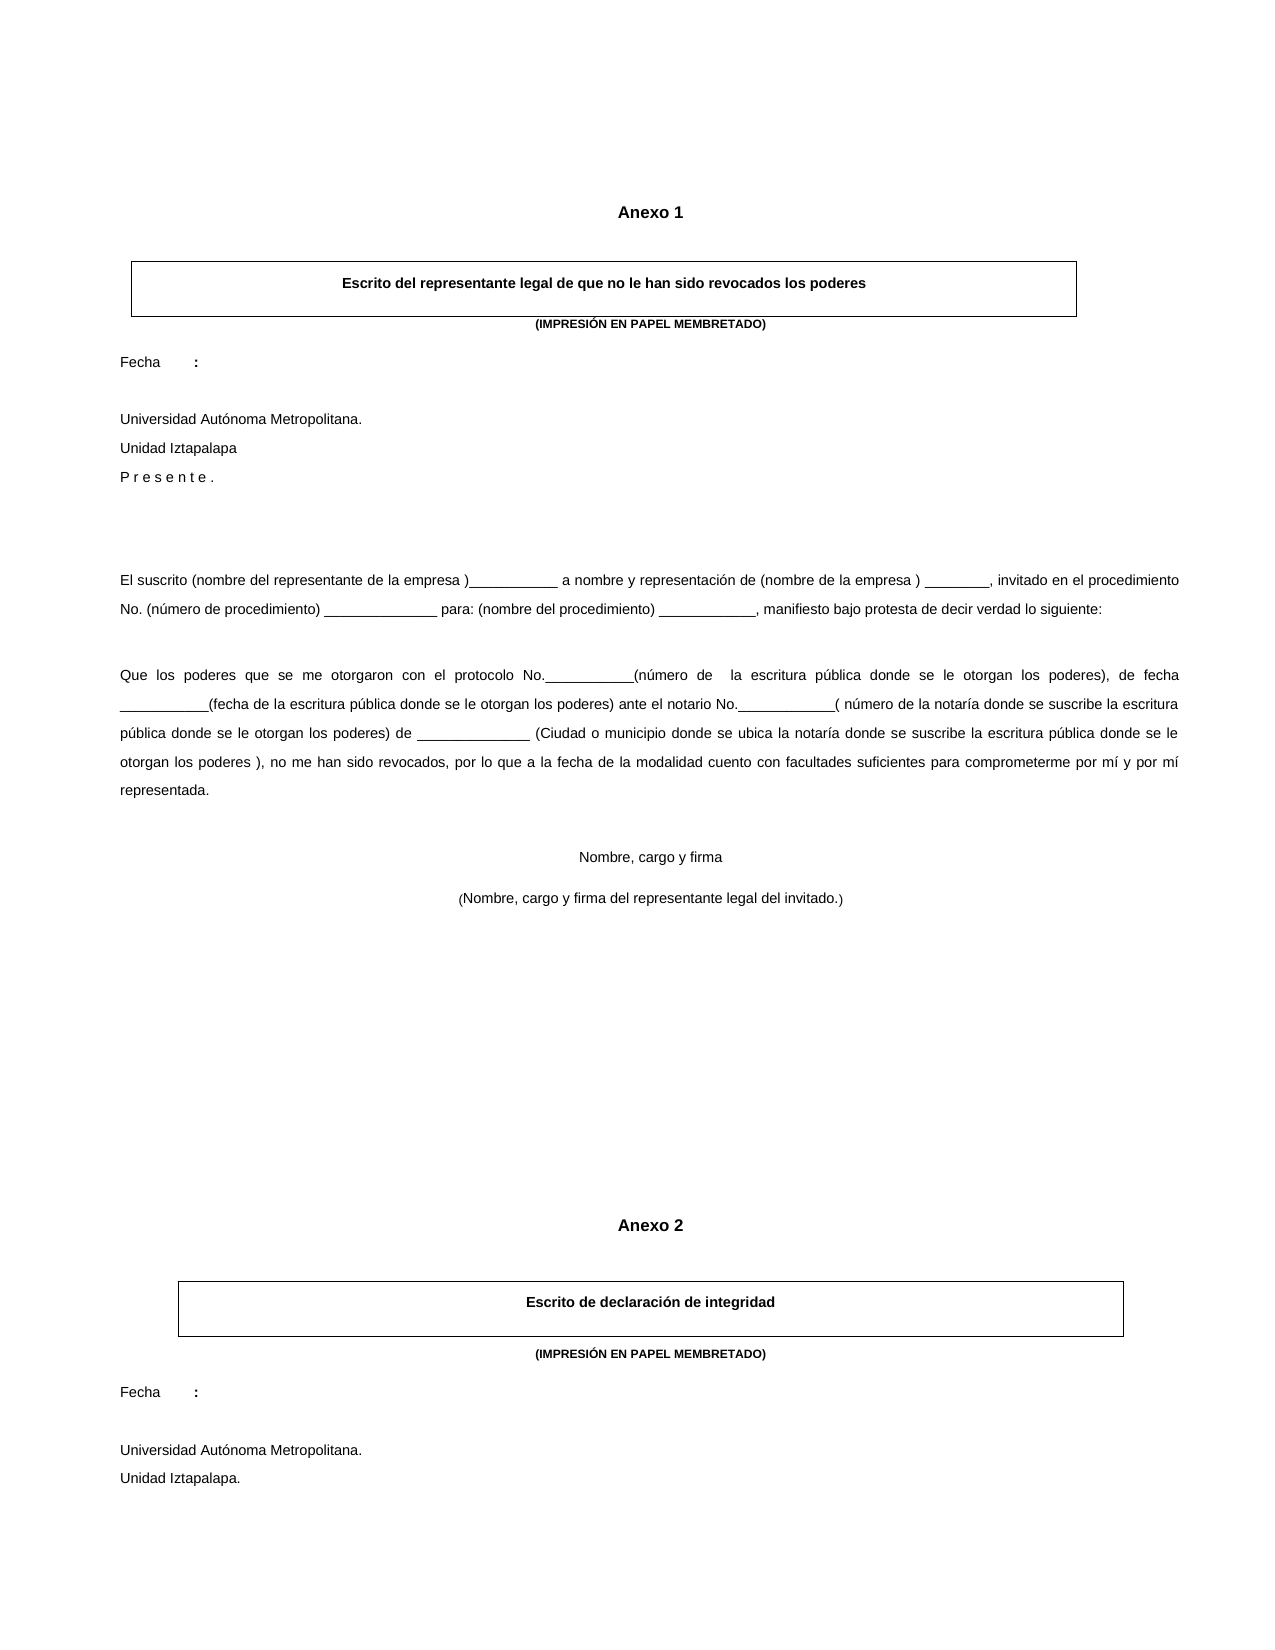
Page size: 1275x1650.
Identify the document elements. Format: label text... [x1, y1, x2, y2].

text Universidad Autónoma Metropolitana. [120, 1441, 1181, 1470]
text Anexo 2 [120, 1216, 1181, 1249]
text (IMPRESIÓN EN PAPEL MEMBRETADO) [120, 317, 1181, 341]
text (Nombre, cargo y firma del representante legal del invitado.) [120, 890, 1181, 918]
text P r e s e n t e . [120, 468, 1181, 497]
text Nombre, cargo y firma [120, 848, 1181, 877]
text Que los poderes que se me otorgaron con el protocolo No.___________(número de la escritura pública donde se le otorgan los poderes), de fecha ___________(fecha de la escritura pública donde se le otorgan los poderes) ante el notario No.____________( número de la notaría donde se suscribe la escritura pública donde se le otorgan los poderes) de ______________ (Ciudad o municipio donde se ubica la notaría donde se suscribe la escritura pública donde se le otorgan los poderes ), no me han sido revocados, por lo que a la fecha de la modalidad cuento con facultades suficientes para comprometerme por mí y por mí representada. [120, 667, 1181, 811]
text Universidad Autónoma Metropolitana. [120, 411, 1181, 440]
text Unidad Iztapalapa. [120, 1470, 1181, 1499]
text (IMPRESIÓN EN PAPEL MEMBRETADO) [120, 1274, 1181, 1371]
text Unidad Iztapalapa [120, 440, 1181, 468]
text Anexo 1 [120, 203, 1181, 236]
text Fecha : [120, 1384, 1181, 1413]
table_header Escrito del representante legal de que no le han sido revocados los poderes [132, 262, 1076, 316]
text Fecha : [120, 353, 1181, 382]
text El suscrito (nombre del representante de la empresa )___________ a nombre y representación de (nombre de la empresa ) ________, invitado en el procedimiento No. (número de procedimiento) ______________ para: (nombre del procedimiento) ____________, manifiesto bajo protesta de decir verdad lo siguiente: [120, 572, 1181, 630]
table_header Escrito de declaración de integridad [179, 1282, 1123, 1336]
